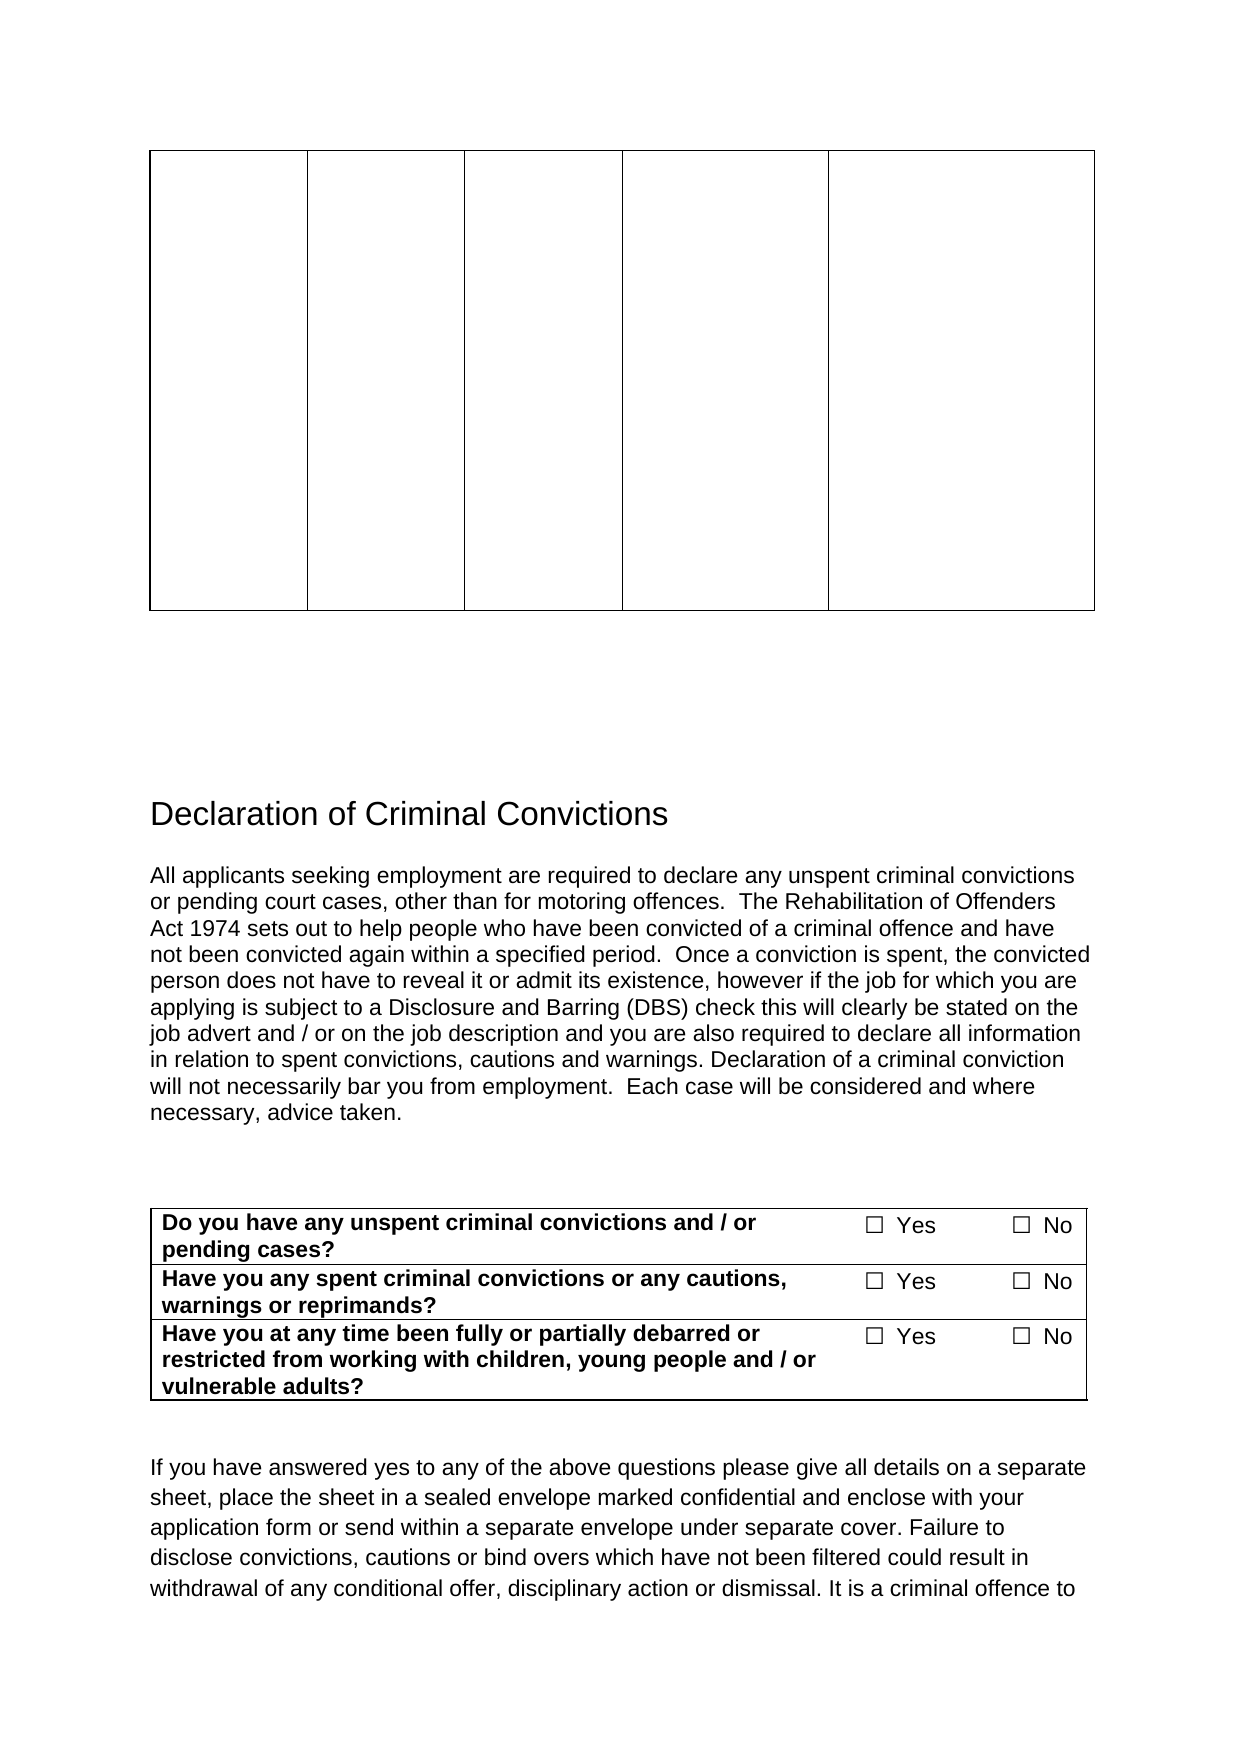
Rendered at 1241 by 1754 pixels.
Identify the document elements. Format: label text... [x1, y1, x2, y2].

table_cell [308, 151, 464, 610]
text Declaration of Criminal Convictions [150, 794, 1090, 833]
table_header ☐ No [990, 1209, 1086, 1264]
table_cell Have you at any time been fully or partially debarred or restricted from working with children, young people and / or vulnerable adults? [152, 1320, 843, 1399]
table_cell [829, 151, 1094, 610]
table_cell ☐ No [990, 1265, 1086, 1319]
table_cell [623, 151, 828, 610]
table_cell ☐ Yes [843, 1265, 990, 1319]
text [150, 1454, 1090, 1601]
text All applicants seeking employment are required to declare any unspent criminal convictions or pending court cases, other than for motoring offences. The Rehabilitation of Offenders Act 1974 sets out to help people who have been convicted of a criminal offence and have not been convicted again within a specified period. Once a conviction is spent, the convicted person does not have to reveal it or admit its existence, however if the job for which you are applying is subject to a Disclosure and Barring (DBS) check this will clearly be stated on the job advert and / or on the job description and you are also required to declare all information in relation to spent convictions, cautions and warnings. Declaration of a criminal conviction will not necessarily bar you from employment. Each case will be considered and where necessary, advice taken. [150, 862, 1090, 1126]
table_cell [151, 151, 307, 610]
table_cell ☐ No [990, 1320, 1086, 1399]
table_cell Have you any spent criminal convictions or any cautions, warnings or reprimands? [152, 1265, 843, 1319]
table_header Do you have any unspent criminal convictions and / or pending cases? [152, 1209, 843, 1264]
table_header ☐ Yes [843, 1209, 990, 1264]
table_cell ☐ Yes [843, 1320, 990, 1399]
table_cell [465, 151, 622, 610]
